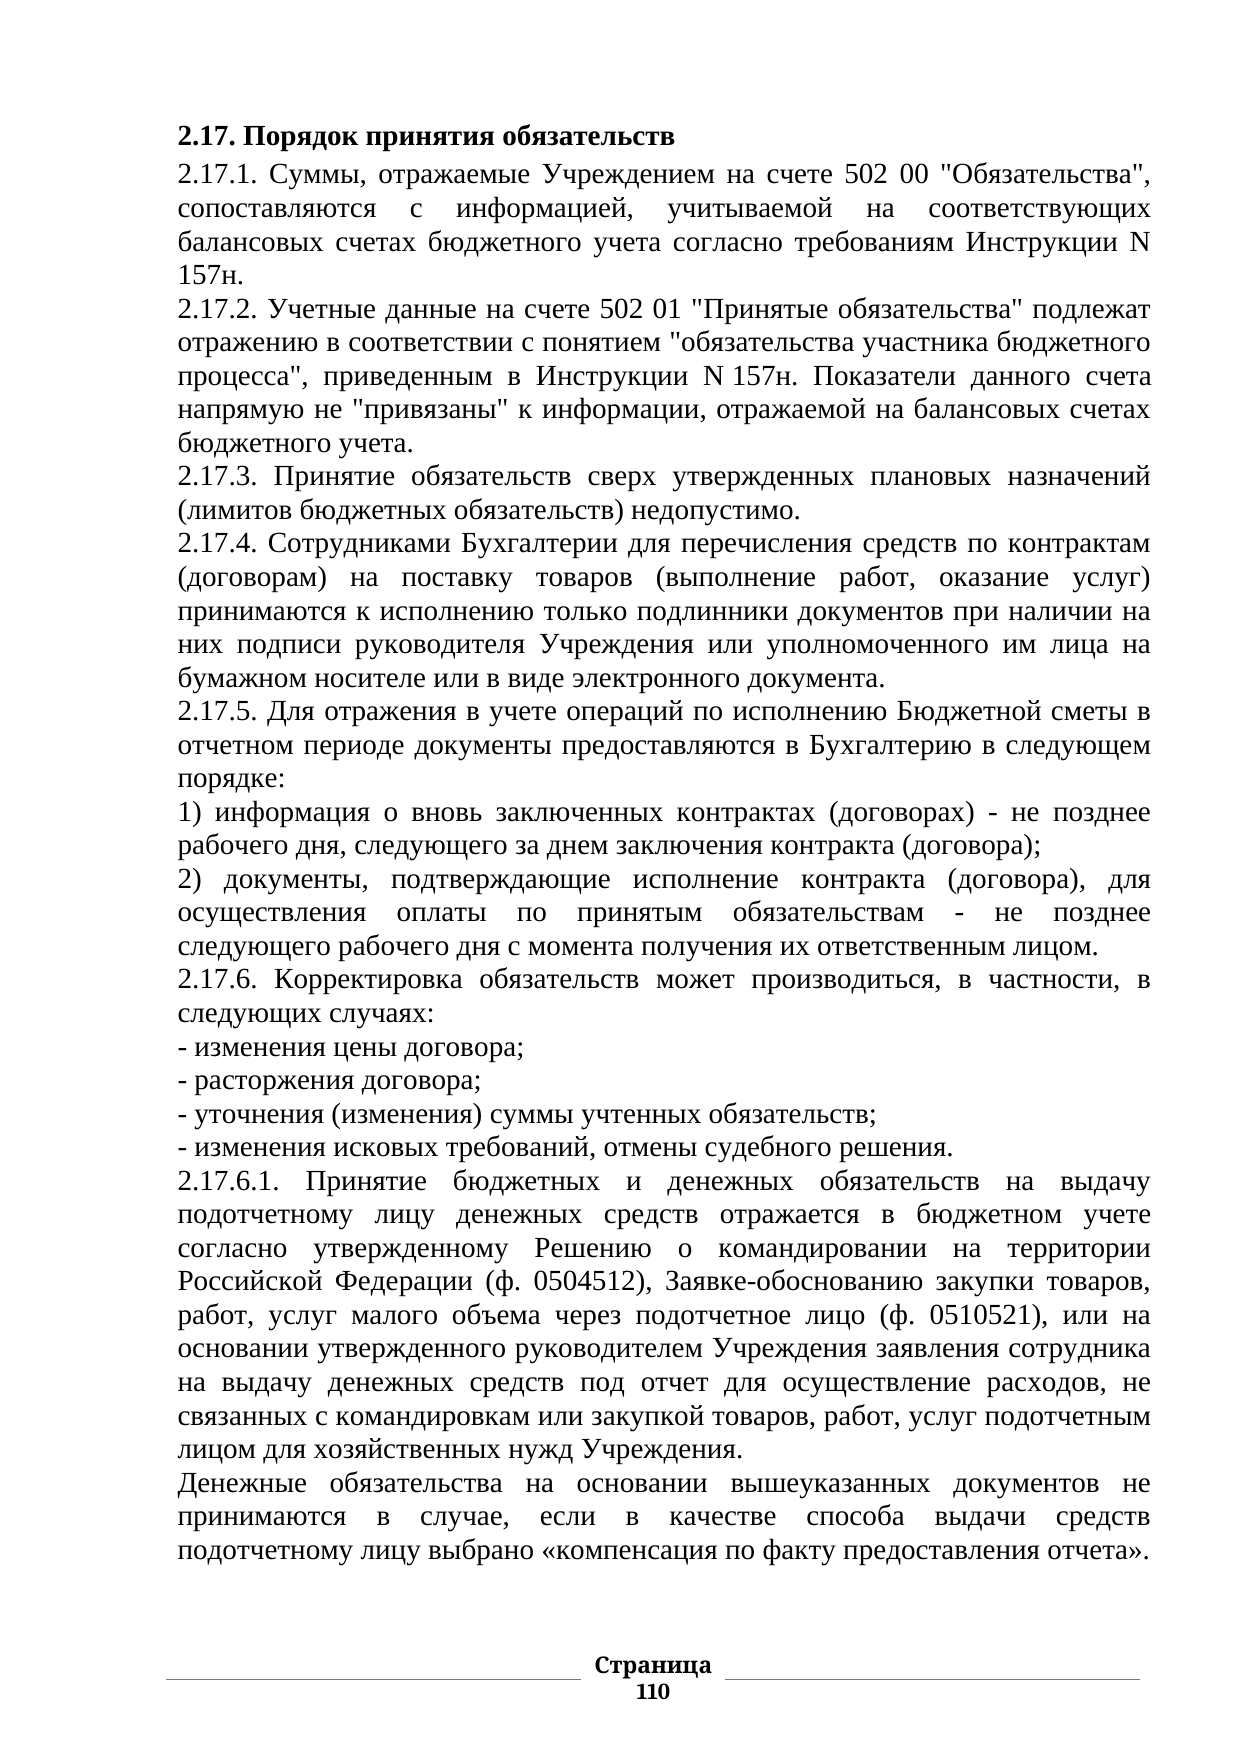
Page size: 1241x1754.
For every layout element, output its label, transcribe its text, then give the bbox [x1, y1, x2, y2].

text - уточнения (изменения) суммы учтенных обязательств; [177, 1096, 1152, 1129]
text 2.17.6. Корректировка обязательств может производиться, в частности, в следующих случаях: [177, 962, 1152, 1029]
text 1) информация о вновь заключенных контрактах (договорах) - не позднее рабочего дня, следующего за днем заключения контракта (договора); [177, 794, 1152, 861]
text 2.17.4. Сотрудниками Бухгалтерии для перечисления средств по контрактам (договорам) на поставку товаров (выполнение работ, оказание услуг) принимаются к исполнению только подлинники документов при наличии на них подписи руководителя Учреждения или уполномоченного им лица на бумажном носителе или в виде электронного документа. [177, 526, 1152, 693]
text 2.17. Порядок принятия обязательств [177, 118, 1152, 152]
text - изменения цены договора; [177, 1029, 1152, 1062]
text 2.17.5. Для отражения в учете операций по исполнению Бюджетной сметы в отчетном периоде документы предоставляются в Бухгалтерию в следующем порядке: [177, 693, 1152, 794]
text - изменения исковых требований, отмены судебного решения. [177, 1129, 1152, 1163]
text 2.17.1. Суммы, отражаемые Учреждением на счете 502 00 "Обязательства", сопоставляются с информацией, учитываемой на соответствующих балансовых счетах бюджетного учета согласно требованиям Инструкции N 157н. [177, 157, 1152, 291]
text 2.17.2. Учетные данные на счете 502 01 "Принятые обязательства" подлежат отражению в соответствии с понятием "обязательства участника бюджетного процесса", приведенным в Инструкции N 157н. Показатели данного счета напрямую не "привязаны" к информации, отражаемой на балансовых счетах бюджетного учета. [177, 291, 1152, 458]
text - расторжения договора; [177, 1062, 1152, 1096]
text Денежные обязательства на основании вышеуказанных документов не принимаются в случае, если в качестве способа выдачи средств подотчетному лицу выбрано «компенсация по факту предоставления отчета». [177, 1465, 1152, 1565]
text 2.17.6.1. Принятие бюджетных и денежных обязательств на выдачу подотчетному лицу денежных средств отражается в бюджетном учете согласно утвержденному Решению о командировании на территории Российской Федерации (ф. 0504512), Заявке-обоснованию закупки товаров, работ, услуг малого объема через подотчетное лицо (ф. 0510521), или на основании утвержденного руководителем Учреждения заявления сотрудника на выдачу денежных средств под отчет для осуществление расходов, не связанных с командировкам или закупкой товаров, работ, услуг подотчетным лицом для хозяйственных нужд Учреждения. [177, 1163, 1152, 1465]
text 2) документы, подтверждающие исполнение контракта (договора), для осуществления оплаты по принятым обязательствам - не позднее следующего рабочего дня с момента получения их ответственным лицом. [177, 861, 1152, 962]
text 2.17.3. Принятие обязательств сверх утвержденных плановых назначений (лимитов бюджетных обязательств) недопустимо. [177, 458, 1152, 526]
